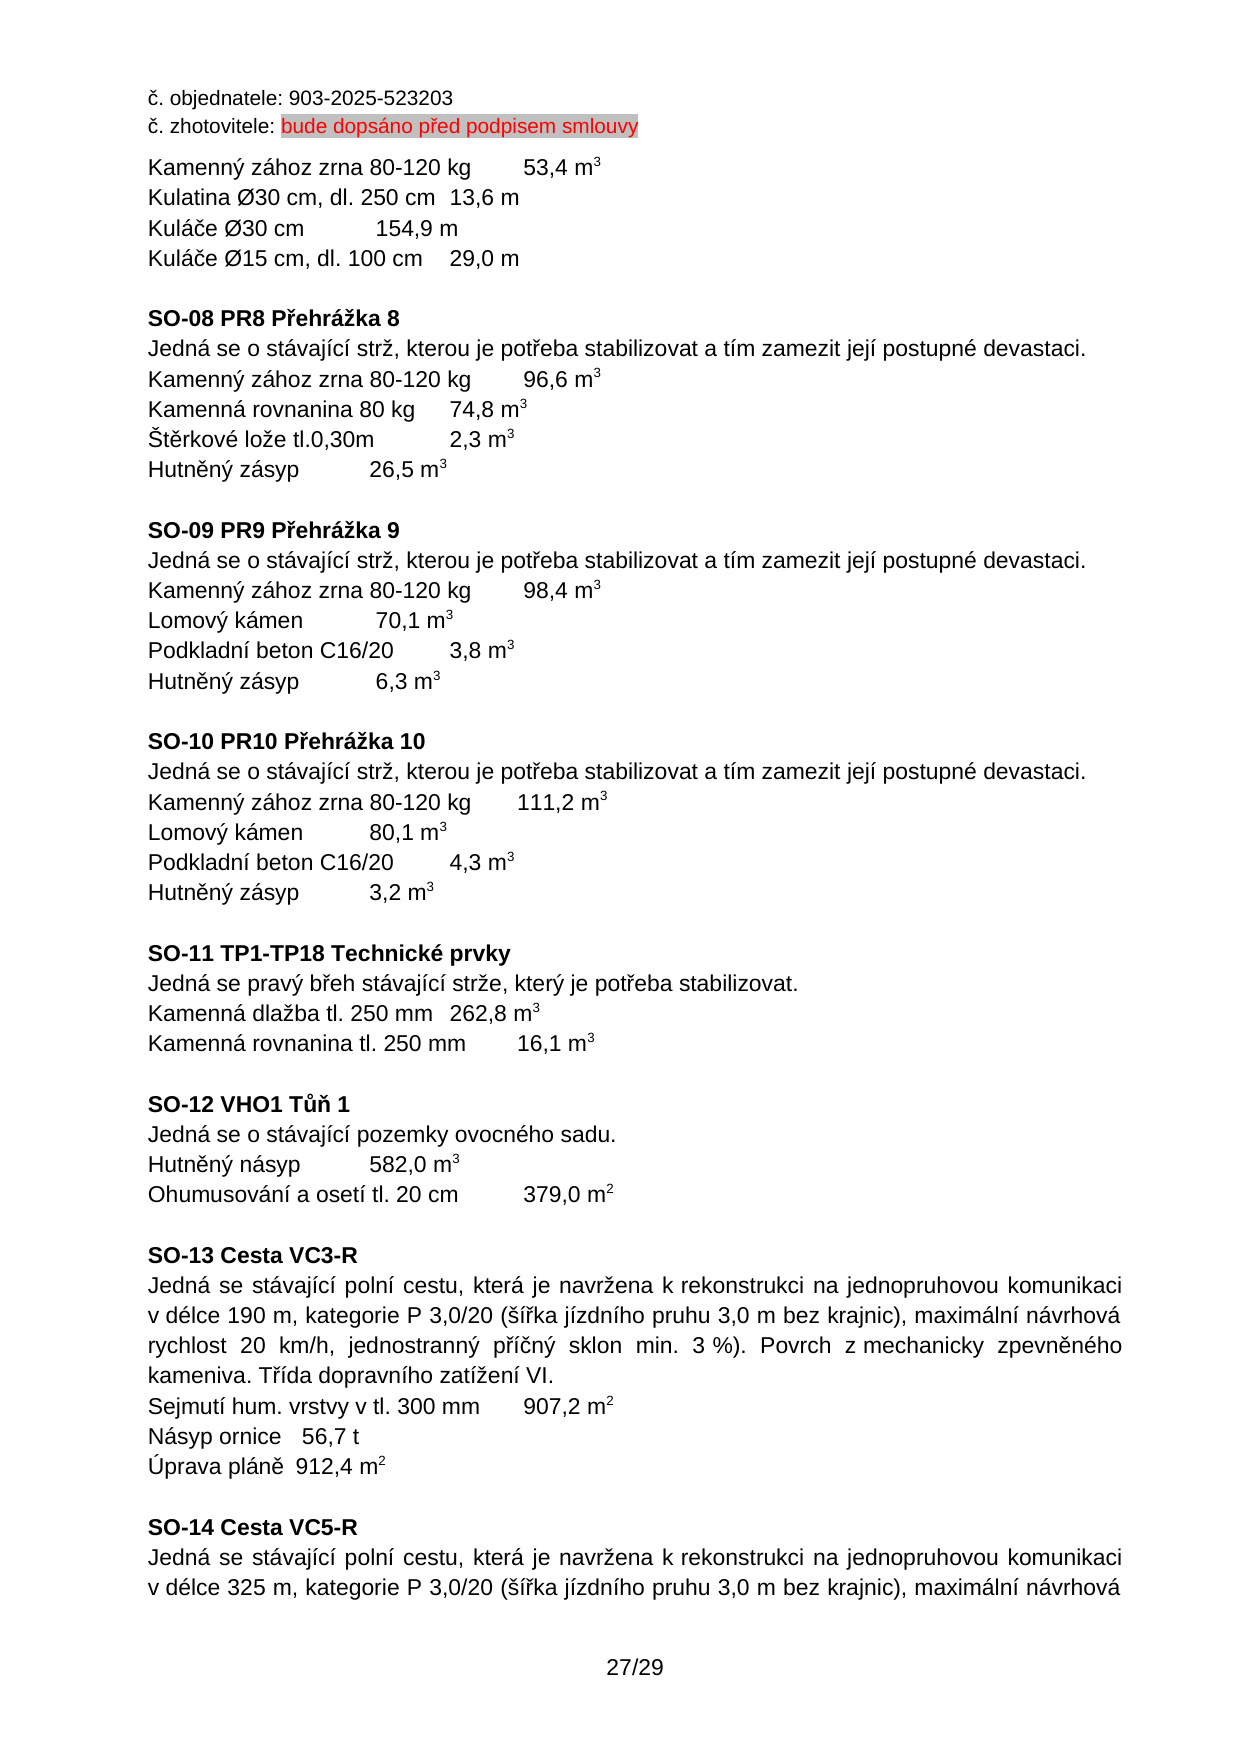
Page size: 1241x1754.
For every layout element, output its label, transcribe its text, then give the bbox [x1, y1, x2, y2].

text Kuláče Ø30 cm 154,9 m [148, 214, 1122, 241]
text Jedná se o stávající strž, kterou je potřeba stabilizovat a tím zamezit její postupné devastaci. [148, 547, 1122, 573]
text Jedná se pravý břeh stávající strže, který je potřeba stabilizovat. [148, 970, 1122, 996]
text Kamenná rovnanina 80 kg 74,8 m3 [148, 396, 1122, 422]
text SO-12 VHO1 Tůň 1 [148, 1091, 1122, 1117]
text Hutněný násyp 582,0 m3 [148, 1151, 1122, 1177]
text Hutněný zásyp 6,3 m3 [148, 668, 1122, 694]
text Sejmutí hum. vrstvy v tl. 300 mm 907,2 m2 [148, 1393, 1122, 1419]
text Jedná se o stávající strž, kterou je potřeba stabilizovat a tím zamezit její postupné devastaci. [148, 758, 1122, 784]
text Hutněný zásyp 3,2 m3 [148, 879, 1122, 905]
text SO-14 Cesta VC5-R [148, 1513, 1122, 1540]
text SO-11 TP1-TP18 Technické prvky [148, 939, 1122, 966]
text Kamenný zához zrna 80-120 kg 53,4 m3 [148, 154, 1122, 180]
text Kulatina Ø30 cm, dl. 250 cm 13,6 m [148, 184, 1122, 211]
text Jedná se o stávající pozemky ovocného sadu. [148, 1121, 1122, 1147]
text SO-13 Cesta VC3-R [148, 1242, 1122, 1268]
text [148, 1544, 1122, 1600]
text SO-08 PR8 Přehrážka 8 [148, 305, 1122, 331]
text Kamenná dlažba tl. 250 mm 262,8 m3 [148, 1000, 1122, 1026]
text Jedná se stávající polní cestu, která je navržena k rekonstrukci na jednopruhovou komunikaci v délce 190 m, kategorie P 3,0/20 (šířka jízdního pruhu 3,0 m bez krajnic), maximální návrhová rychlost 20 km/h, jednostranný příčný sklon min. 3 %). Povrch z mechanicky zpevněného kameniva. Třída dopravního zatížení VI. [148, 1272, 1122, 1389]
text Kamenný zához zrna 80-120 kg 98,4 m3 [148, 577, 1122, 603]
text Ohumusování a osetí tl. 20 cm 379,0 m2 [148, 1181, 1122, 1207]
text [148, 335, 1122, 362]
text SO-10 PR10 Přehrážka 10 [148, 728, 1122, 754]
text Kamenná rovnanina tl. 250 mm 16,1 m3 [148, 1030, 1122, 1056]
text SO-09 PR9 Přehrážka 9 [148, 517, 1122, 543]
text Štěrkové lože tl.0,30m 2,3 m3 [148, 426, 1122, 452]
text Lomový kámen 80,1 m3 [148, 819, 1122, 845]
text Podkladní beton C16/20 4,3 m3 [148, 849, 1122, 875]
text Úprava pláně 912,4 m2 [148, 1453, 1122, 1479]
text Kamenný zához zrna 80-120 kg 96,6 m3 [148, 366, 1122, 392]
text Hutněný zásyp 26,5 m3 [148, 456, 1122, 482]
text Násyp ornice 56,7 t [148, 1423, 1122, 1449]
text Podkladní beton C16/20 3,8 m3 [148, 637, 1122, 664]
text Kuláče Ø15 cm, dl. 100 cm 29,0 m [148, 245, 1122, 271]
text Lomový kámen 70,1 m3 [148, 607, 1122, 633]
text Kamenný zához zrna 80-120 kg 111,2 m3 [148, 788, 1122, 815]
